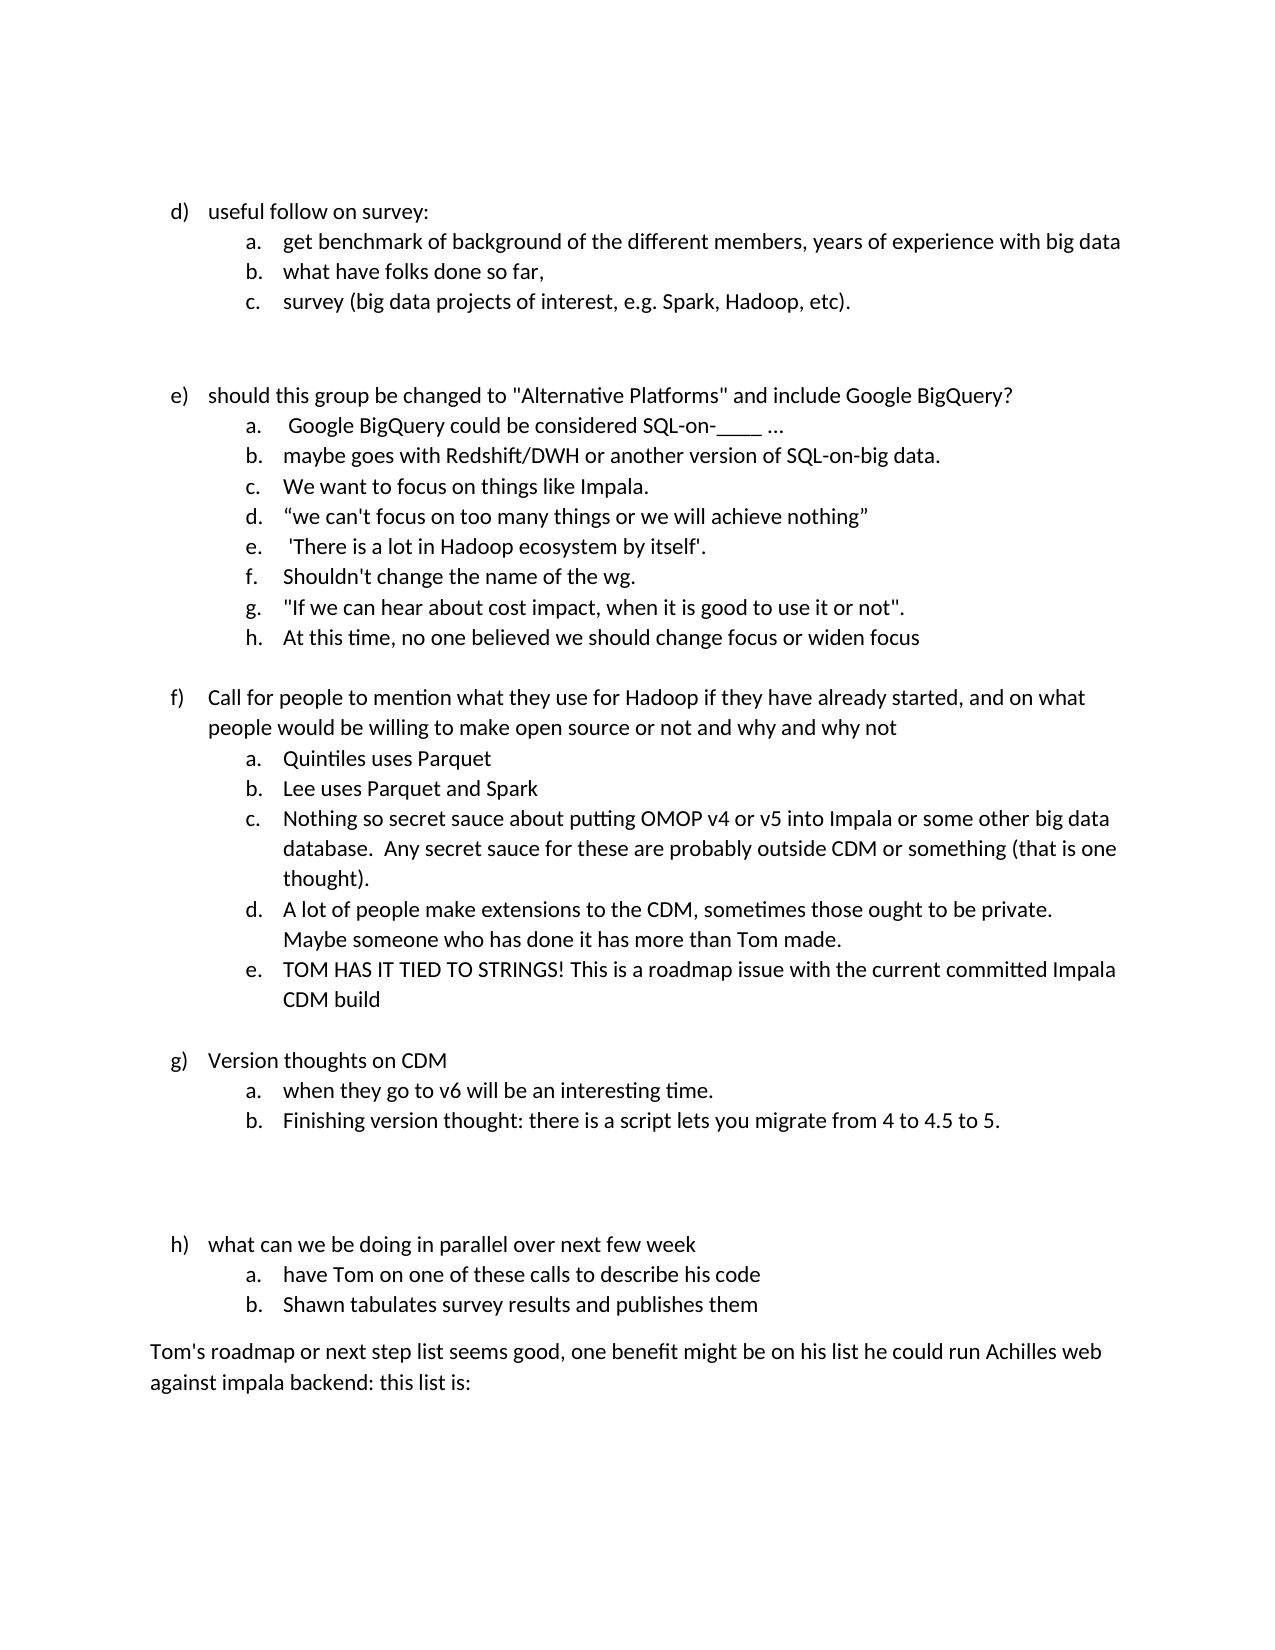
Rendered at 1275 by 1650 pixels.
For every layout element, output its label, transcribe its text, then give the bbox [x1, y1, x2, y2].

list TOM HAS IT TIED TO STRINGS! This is a roadmap issue with the current committed Impala CDM build [245, 955, 1125, 1013]
list useful follow on survey: [170, 197, 1125, 225]
list maybe goes with Redshift/DWH or another version of SQL-on-big data. [245, 442, 1125, 470]
list Google BigQuery could be considered SQL-on-____ ... [245, 411, 1125, 439]
list Nothing so secret sauce about putting OMOP v4 or v5 into Impala or some other big data database. Any secret sauce for these are probably outside CDM or something (that is one thought). [245, 804, 1125, 893]
list We want to focus on things like Impala. [245, 472, 1125, 500]
list have Tom on one of these calls to describe his code [245, 1260, 1125, 1288]
list what can we be doing in parallel over next few week [170, 1230, 1125, 1258]
list Shouldn't change the name of the wg. [245, 562, 1125, 591]
list 'There is a lot in Hadoop ecosystem by itself'. [245, 532, 1125, 560]
list A lot of people make extensions to the CDM, sometimes those ought to be private. Maybe someone who has done it has more than Tom made. [245, 895, 1125, 953]
list Finishing version thought: there is a script lets you migrate from 4 to 4.5 to 5. [245, 1106, 1125, 1134]
text Tom's roadmap or next step list seems good, one benefit might be on his list he could run Achilles web against impala backend: this list is: [150, 1337, 1125, 1396]
list Version thoughts on CDM [170, 1046, 1125, 1074]
list Call for people to mention what they use for Hadoop if they have already started, and on what people would be willing to make open source or not and why and why not [170, 683, 1125, 742]
list what have folks done so far, [245, 257, 1125, 285]
list should this group be changed to "Alternative Platforms" and include Google BigQuery? [170, 381, 1125, 409]
list “we can't focus on too many things or we will achieve nothing” [245, 502, 1125, 530]
list Lee uses Parquet and Spark [245, 774, 1125, 802]
list Shawn tabulates survey results and publishes them [245, 1291, 1125, 1319]
list survey (big data projects of interest, e.g. Spark, Hadoop, etc). [245, 287, 1125, 316]
list "If we can hear about cost impact, when it is good to use it or not". [245, 593, 1125, 621]
list Quintiles uses Parquet [245, 744, 1125, 772]
list get benchmark of background of the different members, years of experience with big data [245, 227, 1125, 255]
list when they go to v6 will be an interesting time. [245, 1076, 1125, 1104]
list At this time, no one believed we should change focus or widen focus [245, 623, 1125, 651]
